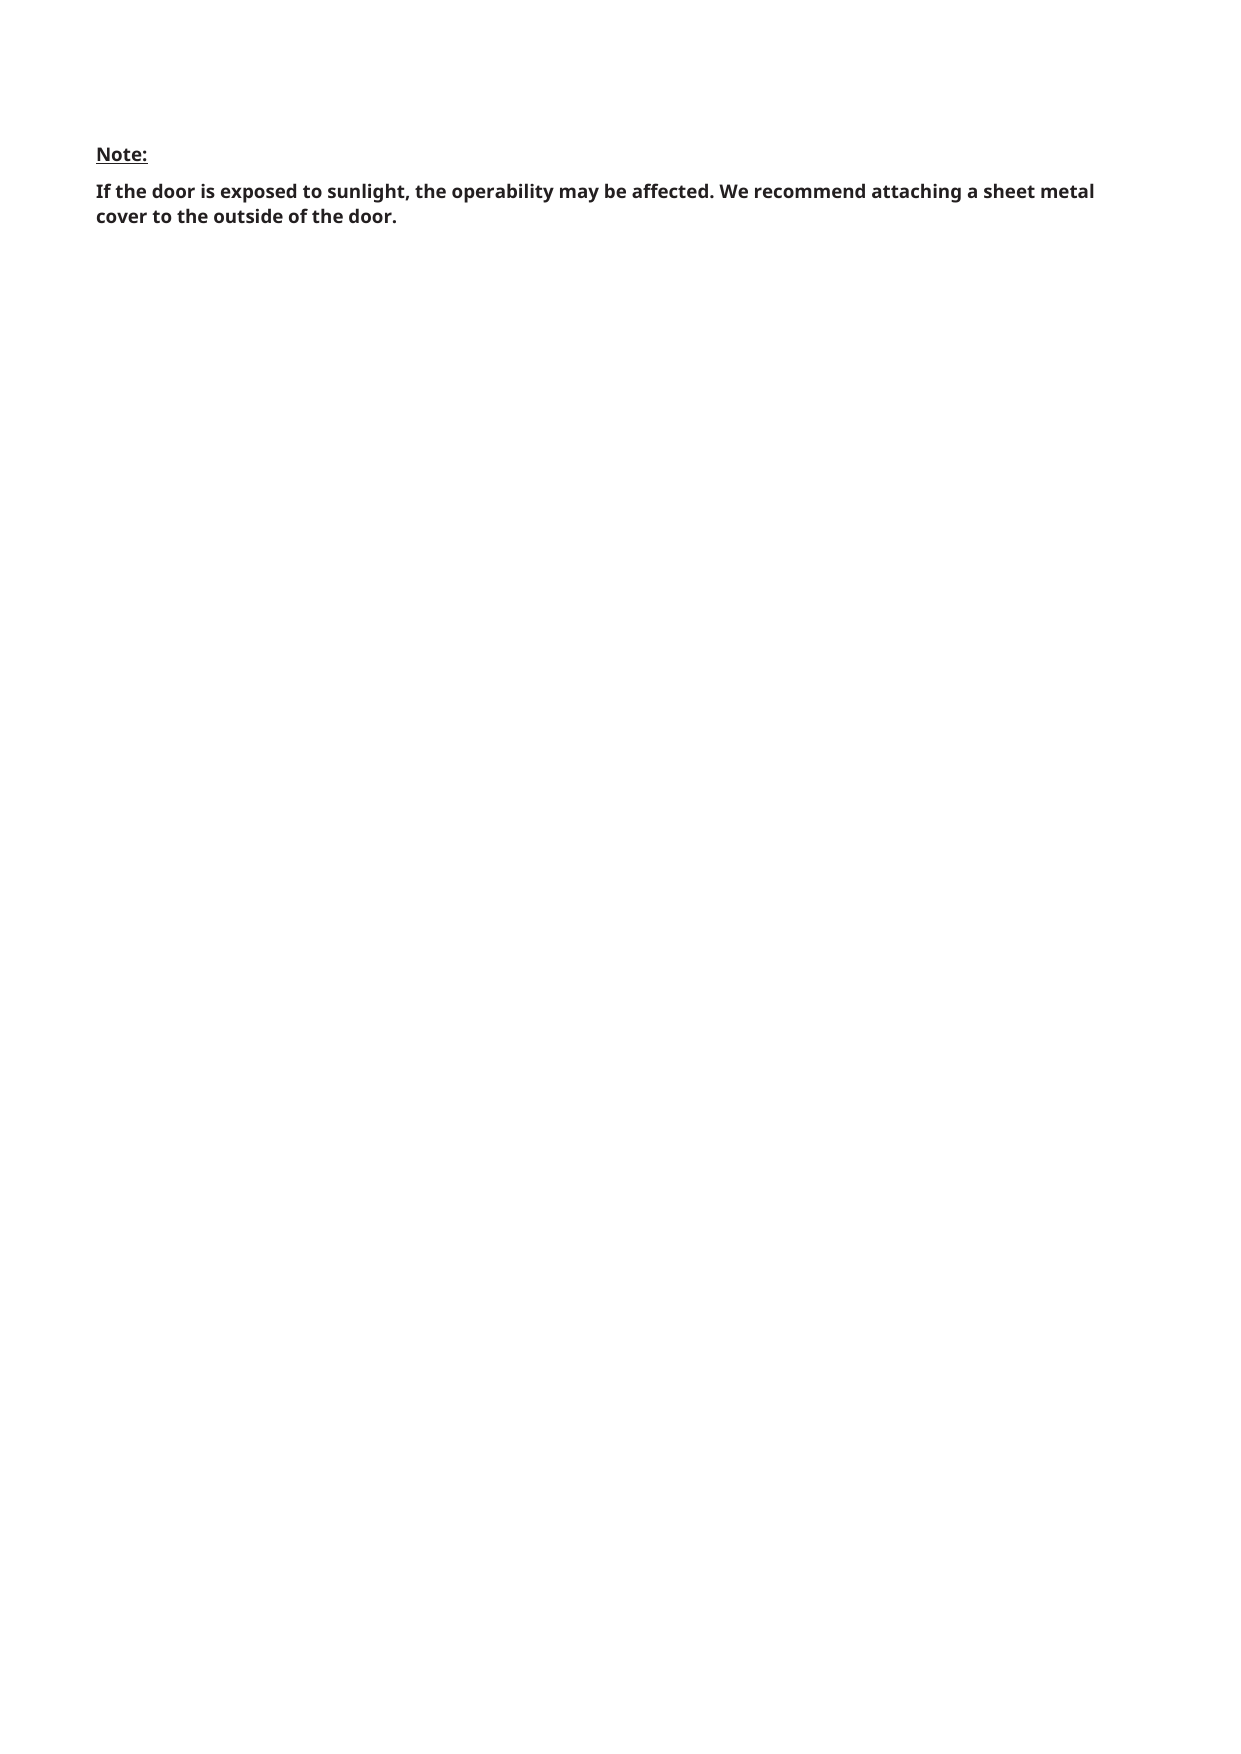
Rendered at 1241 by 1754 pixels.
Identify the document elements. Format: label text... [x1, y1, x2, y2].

text If the door is exposed to sunlight, the operability may be affected. We recommend attaching a sheet metal cover to the outside of the door. [96, 178, 1146, 228]
text Note: [96, 141, 1146, 166]
